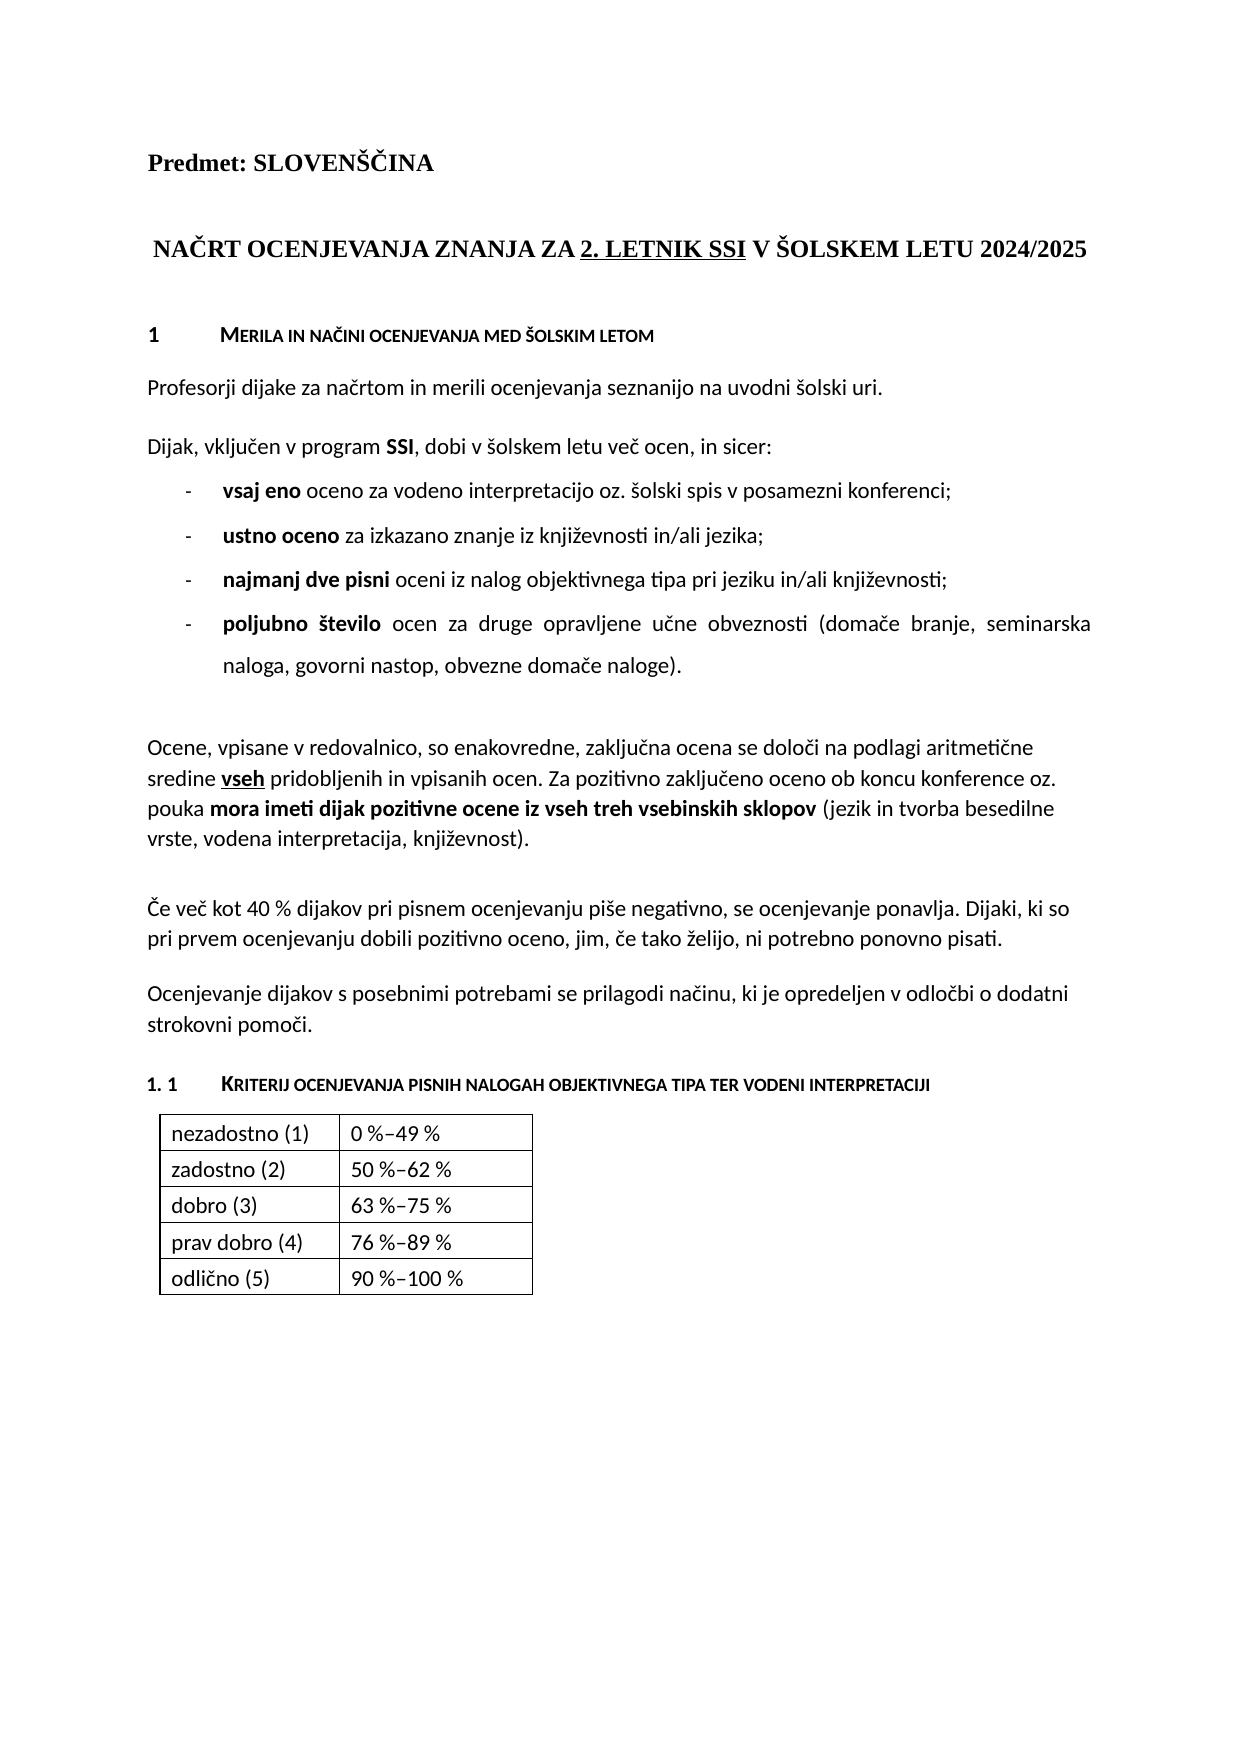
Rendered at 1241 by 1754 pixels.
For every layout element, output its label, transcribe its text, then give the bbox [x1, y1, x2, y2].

table_cell 63 %–75 % [340, 1187, 532, 1222]
table_cell zadostno (2) [161, 1151, 339, 1186]
table_cell dobro (3) [161, 1187, 339, 1222]
table_cell 76 %–89 % [340, 1223, 532, 1258]
text Profesorji dijake za načrtom in merili ocenjevanja seznanijo na uvodni šolski uri. [147, 373, 1093, 401]
list ustno oceno za izkazano znanje iz književnosti in/ali jezika; [185, 521, 1093, 549]
table_cell 90 %–100 % [340, 1259, 532, 1294]
table_cell prav dobro (4) [161, 1223, 339, 1258]
text Ocenjevanje dijakov s posebnimi potrebami se prilagodi načinu, ki je opredeljen v odločbi o dodatni strokovni pomoči. [147, 979, 1093, 1038]
table_header nezadostno (1) [161, 1115, 339, 1149]
list poljubno število ocen za druge opravljene učne obveznosti (domače branje, seminarska naloga, govorni nastop, obvezne domače naloge). [185, 609, 1093, 679]
text Če več kot 40 % dijakov pri pisnem ocenjevanju piše negativno, se ocenjevanje ponavlja. Dijaki, ki so pri prvem ocenjevanju dobili pozitivno oceno, jim, če tako želijo, ni potrebno ponovno pisati. [147, 894, 1093, 952]
text 1 MERILA IN NAČINI OCENJEVANJA MED ŠOLSKIM LETOM [148, 320, 1093, 348]
table_header 0 %–49 % [340, 1115, 532, 1149]
text Ocene, vpisane v redovalnico, so enakovredne, zaključna ocena se določi na podlagi aritmetične sredine vseh pridobljenih in vpisanih ocen. Za pozitivno zaključeno oceno ob koncu konference oz. pouka mora imeti dijak pozitivne ocene iz vseh treh vsebinskih sklopov (jezik in tvorba besedilne vrste, vodena interpretacija, književnost). [147, 733, 1093, 852]
list vsaj eno oceno za vodeno interpretacijo oz. šolski spis v posamezni konferenci; [185, 477, 1093, 505]
table_cell odlično (5) [161, 1259, 339, 1294]
text Dijak, vključen v program SSI, dobi v šolskem letu več ocen, in sicer: [147, 432, 1093, 460]
subtitle 1. 1 KRITERIJ OCENJEVANJA PISNIH NALOGAH OBJEKTIVNEGA TIPA TER VODENI INTERPRETACIJI [146, 1069, 1093, 1097]
text NAČRT OCENJEVANJA ZNANJA ZA 2. LETNIK SSI V ŠOLSKEM LETU 2024/2025 [148, 234, 1092, 263]
text Predmet: SLOVENŠČINA [148, 148, 1093, 176]
list najmanj dve pisni oceni iz nalog objektivnega tipa pri jeziku in/ali književnosti; [185, 565, 1093, 593]
table_cell 50 %–62 % [340, 1151, 532, 1186]
